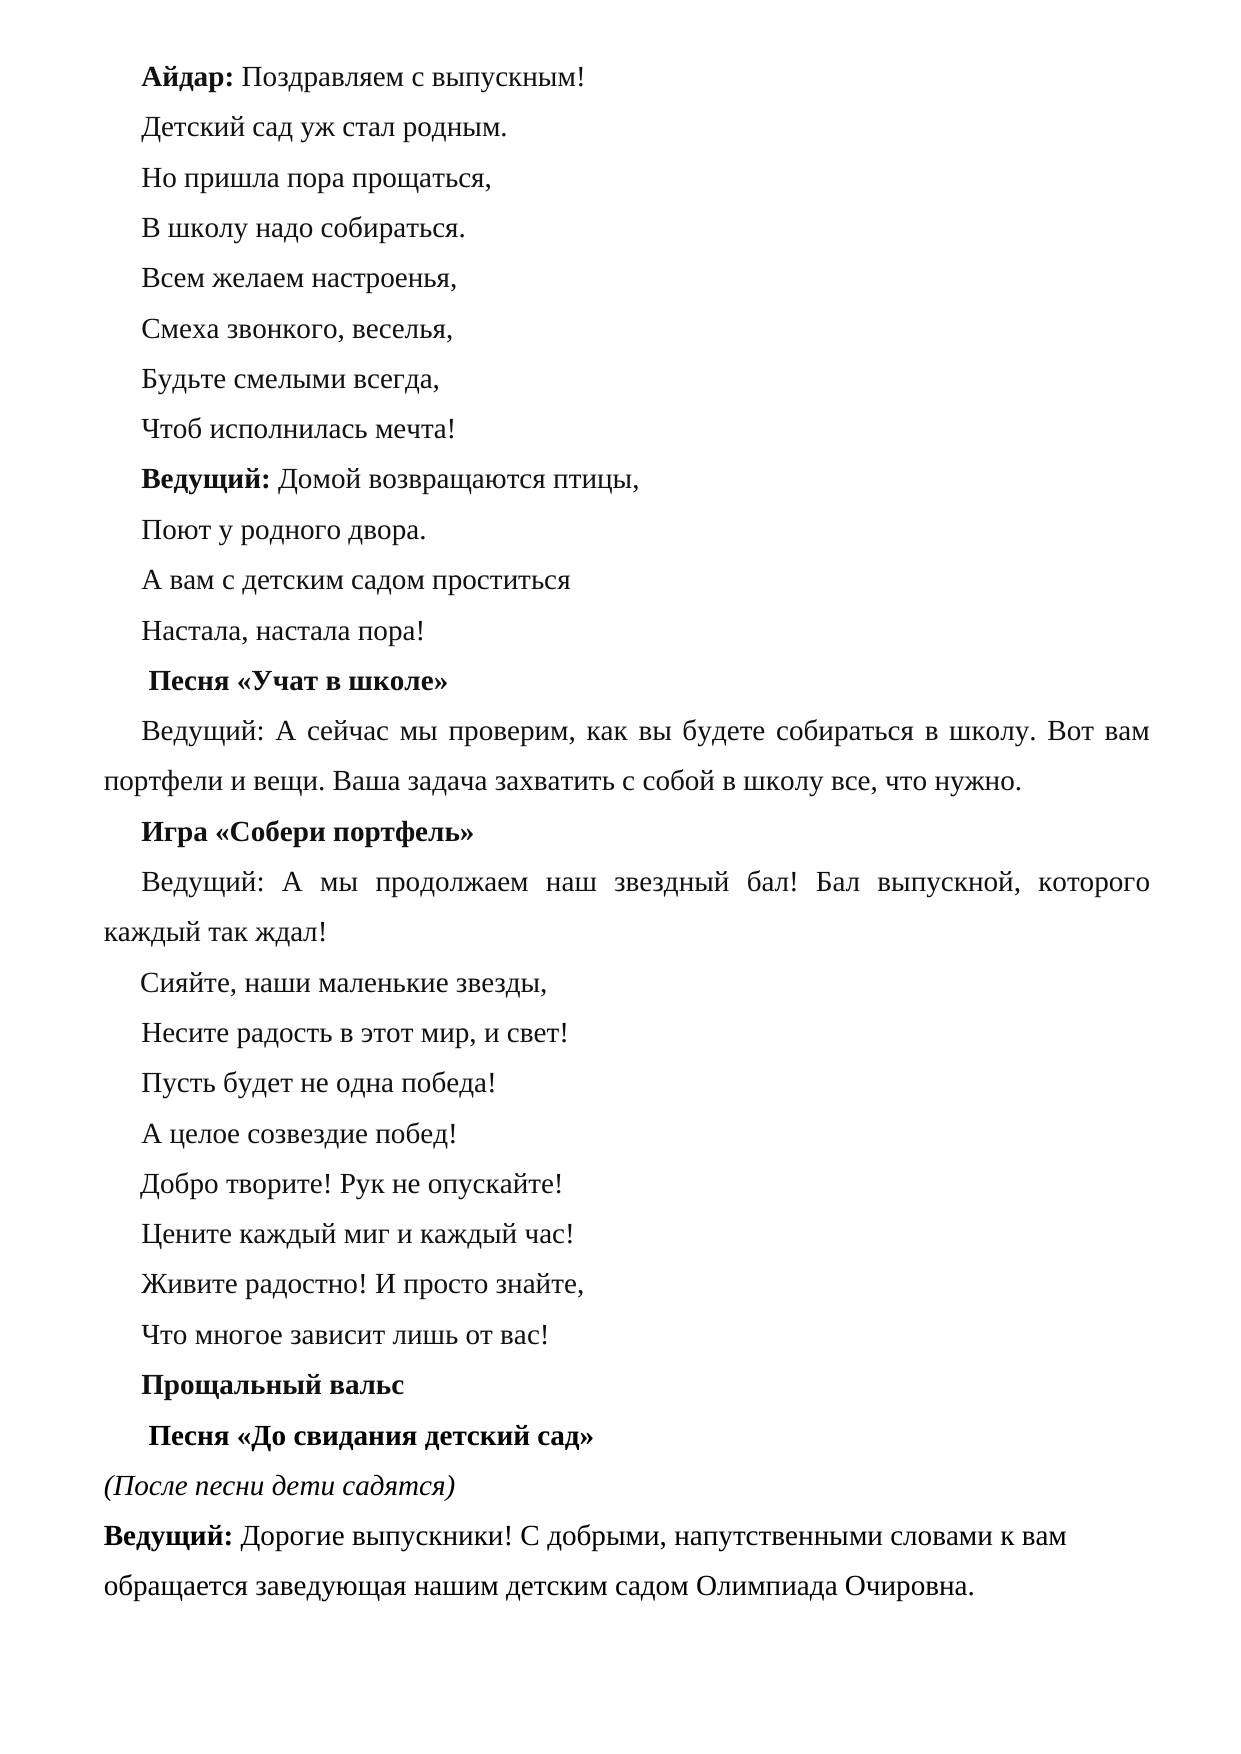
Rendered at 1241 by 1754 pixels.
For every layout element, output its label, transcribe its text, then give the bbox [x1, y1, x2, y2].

text В школу надо собираться. [103, 210, 1152, 244]
text Смеха звонкого, веселья, [103, 311, 1152, 344]
text Поют у родного двора. [103, 512, 1152, 546]
text Всем желаем настроенья, [103, 260, 1152, 294]
text Настала, настала пора! [103, 613, 1152, 646]
text А целое созвездие побед! [103, 1116, 1152, 1149]
text Цените каждый миг и каждый час! [103, 1216, 1152, 1250]
text Ведущий: А сейчас мы проверим, как вы будете собираться в школу. Вот вам портфели и вещи. Ваша задача захватить с собой в школу все, что нужно. [103, 713, 1152, 797]
text Чтоб исполнилась мечта! [103, 411, 1152, 445]
text Айдар: Поздравляем с выпускным! [103, 59, 1152, 93]
text Будьте смелыми всегда, [103, 361, 1152, 394]
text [103, 1418, 1152, 1602]
text Но пришла пора прощаться, [103, 160, 1152, 193]
text Ведущий: А мы продолжаем наш звездный бал! Бал выпускной, которого каждый так ждал! [103, 864, 1152, 948]
text Пусть будет не одна победа! [103, 1065, 1152, 1099]
text Прощальный вальс [103, 1367, 1152, 1401]
text А вам с детским садом проститься [103, 562, 1152, 596]
text Несите радость в этот мир, и свет! [103, 1015, 1152, 1049]
text Живите радостно! И просто знайте, [103, 1267, 1152, 1300]
text Песня «Учат в школе» [103, 663, 1152, 696]
text Что многое зависит лишь от вас! [103, 1317, 1152, 1351]
text Ведущий: Домой возвращаются птицы, [103, 462, 1152, 495]
text Сияйте, наши маленькие звезды, [103, 965, 1152, 998]
text Добро творите! Рук не опускайте! [103, 1166, 1152, 1199]
text Игра «Собери портфель» [103, 814, 1152, 847]
text Детский сад уж стал родным. [103, 109, 1152, 143]
